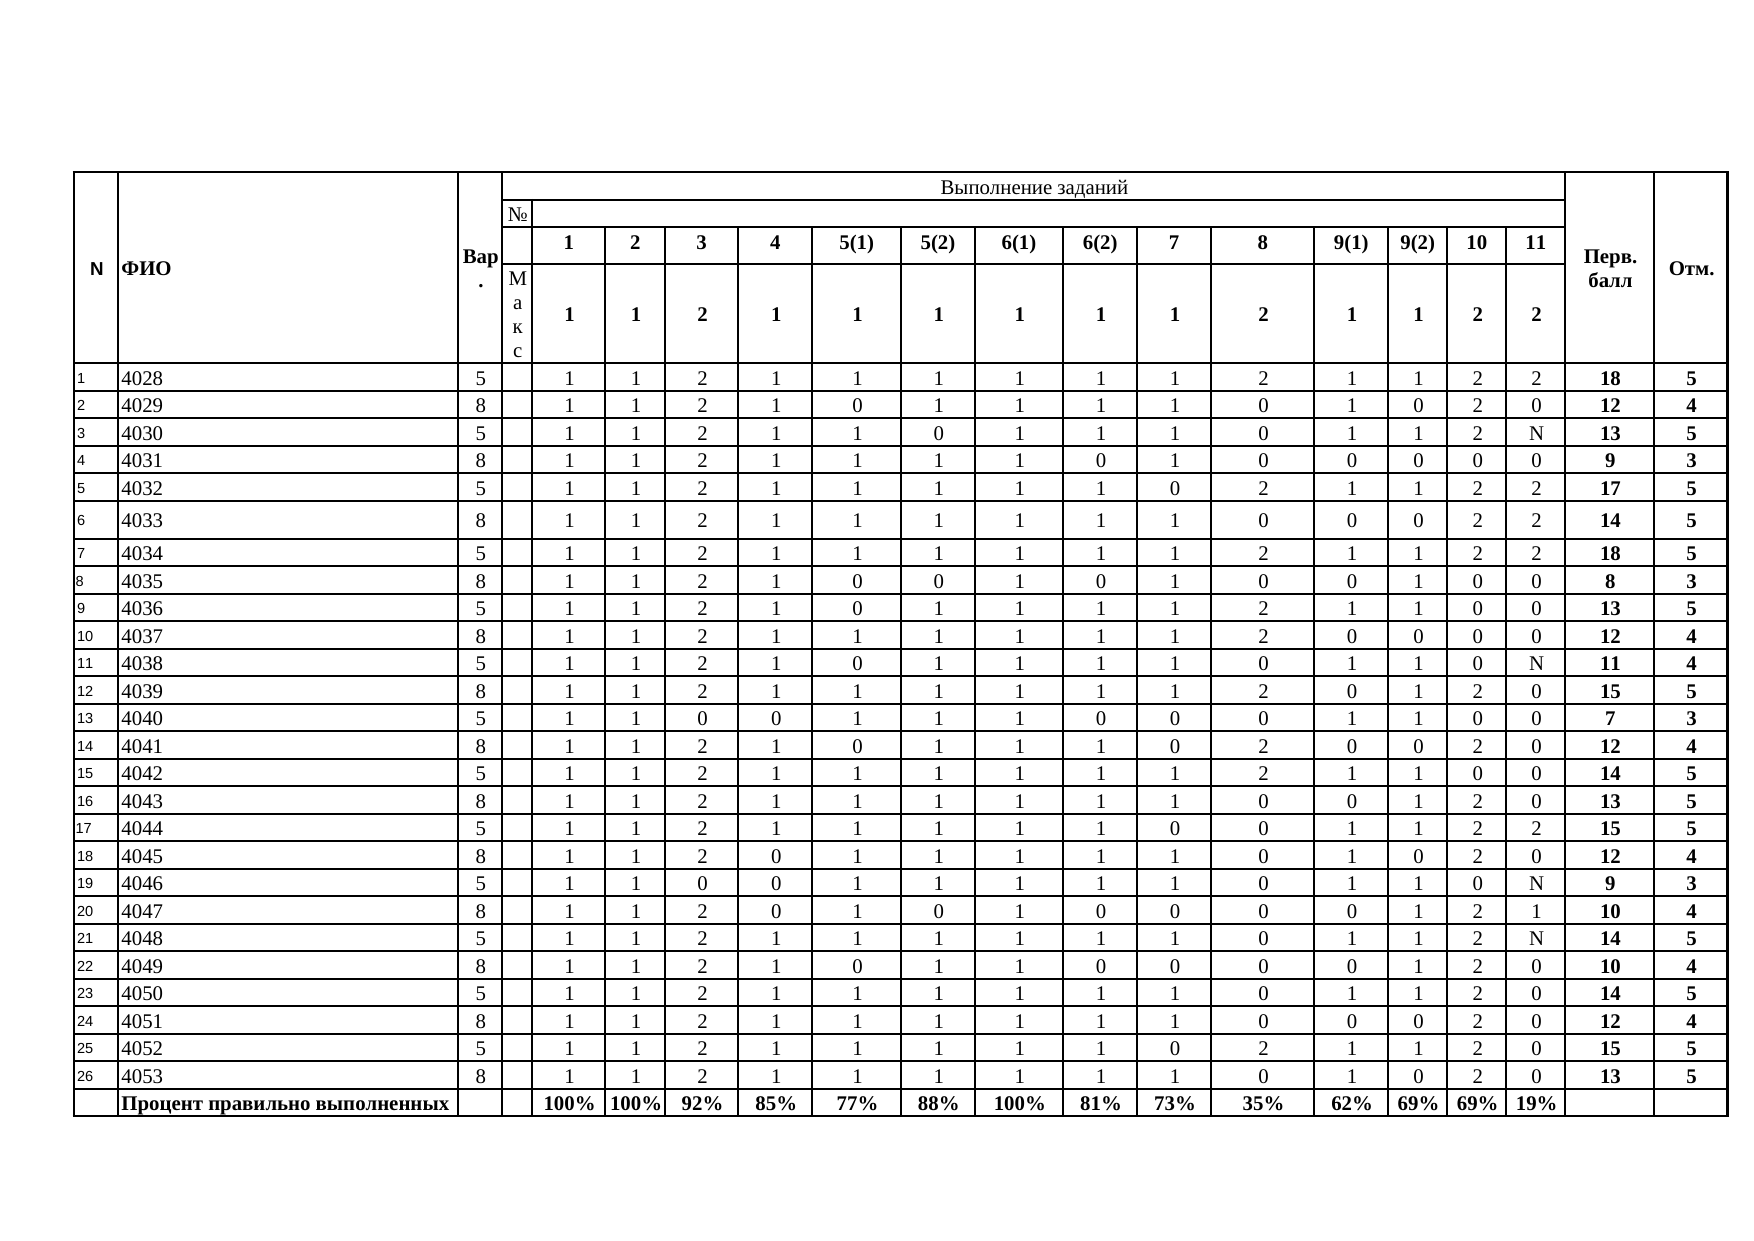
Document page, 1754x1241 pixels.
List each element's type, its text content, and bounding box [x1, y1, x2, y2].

table_cell 0 [1212, 897, 1313, 923]
table_cell [503, 364, 531, 390]
table_cell 1 [1064, 815, 1136, 840]
table_cell 1 [902, 952, 974, 978]
table_cell 8 [459, 447, 501, 472]
table_cell 4053 [119, 1062, 457, 1088]
table_cell 19 [75, 870, 117, 895]
table_cell 0 [902, 419, 974, 445]
table_cell 9(1) [1315, 228, 1387, 263]
table_cell 1 [902, 540, 974, 565]
table_cell 8 [459, 567, 501, 593]
table_cell 1 [533, 870, 604, 895]
table_cell 2 [1507, 474, 1564, 500]
table_cell 8 [459, 897, 501, 923]
table_cell 0 [1448, 447, 1505, 472]
table_cell 0 [1212, 419, 1313, 445]
table_cell 10 [1566, 952, 1653, 978]
table_cell N [1507, 650, 1564, 675]
table_cell 0 [739, 897, 811, 923]
table_cell 0 [1138, 897, 1210, 923]
table_cell 1 [1315, 760, 1387, 785]
table_cell 1 [813, 870, 900, 895]
table_cell 1 [606, 650, 664, 675]
table_cell 2 [1448, 392, 1505, 417]
table_cell 1 [606, 595, 664, 620]
table_cell 1 [1064, 925, 1136, 950]
table_cell 1 [606, 925, 664, 950]
table_cell 1 [976, 980, 1062, 1005]
table_cell 2 [1448, 815, 1505, 840]
table_cell 0 [1448, 760, 1505, 785]
table_cell 88% [902, 1090, 974, 1115]
table_cell 5 [1655, 787, 1726, 813]
table_cell 0 [1507, 732, 1564, 758]
table_cell 2 [75, 392, 117, 417]
table_cell 0 [1212, 925, 1313, 950]
table_cell 5 [459, 980, 501, 1005]
table_header N [75, 173, 117, 362]
table_cell N [1507, 870, 1564, 895]
table_cell 1 [1315, 1062, 1387, 1088]
table_cell 2 [1448, 842, 1505, 868]
table_cell 1 [902, 870, 974, 895]
table_cell 0 [1448, 705, 1505, 730]
table_cell 1 [1064, 760, 1136, 785]
table_cell 2 [1507, 265, 1564, 362]
table_cell 1 [976, 1062, 1062, 1088]
table_cell 1 [813, 364, 900, 390]
table_cell 1 [1138, 842, 1210, 868]
table_cell 0 [1389, 622, 1446, 648]
table_cell 1 [606, 842, 664, 868]
table_cell 4047 [119, 897, 457, 923]
table_cell 4042 [119, 760, 457, 785]
table_cell 1 [902, 732, 974, 758]
table_cell 5 [459, 595, 501, 620]
table_cell 10 [1566, 897, 1653, 923]
table_cell 1 [976, 870, 1062, 895]
table_cell 13 [1566, 787, 1653, 813]
table_cell 1 [813, 1062, 900, 1088]
table_cell 2 [1212, 622, 1313, 648]
table_cell 3 [1655, 870, 1726, 895]
table_cell 1 [813, 447, 900, 472]
table_cell 8 [459, 1062, 501, 1088]
table_cell 1 [1389, 925, 1446, 950]
table_cell 0 [1315, 447, 1387, 472]
table_cell 0 [1315, 897, 1387, 923]
table_cell 0 [1138, 815, 1210, 840]
table_cell 0 [1389, 502, 1446, 538]
table_cell 4031 [119, 447, 457, 472]
table_cell 2 [1212, 474, 1313, 500]
table_cell 1 [1064, 842, 1136, 868]
table_cell 3 [75, 419, 117, 445]
table_cell 8 [459, 502, 501, 538]
table_cell 100% [533, 1090, 604, 1115]
table_cell 1 [902, 364, 974, 390]
table_cell 8 [459, 952, 501, 978]
table_cell № [503, 201, 531, 226]
table_cell 2 [666, 650, 737, 675]
table_cell 1 [1389, 1035, 1446, 1060]
table_cell 1 [739, 677, 811, 703]
table_cell 2 [1448, 1007, 1505, 1033]
table_cell 1 [606, 677, 664, 703]
table_cell 0 [1212, 502, 1313, 538]
table_cell 1 [1389, 897, 1446, 923]
table_cell 1 [813, 502, 900, 538]
table_cell 2 [666, 980, 737, 1005]
table_cell [503, 925, 531, 950]
table_cell 0 [1507, 622, 1564, 648]
table_cell 11 [75, 650, 117, 675]
table_cell 1 [1315, 540, 1387, 565]
table_cell 1 [902, 980, 974, 1005]
table_cell 18 [1566, 364, 1653, 390]
table_cell 5 [459, 364, 501, 390]
table_cell 0 [1315, 567, 1387, 593]
table_cell [503, 677, 531, 703]
table_cell 2 [666, 595, 737, 620]
table_cell 1 [1315, 870, 1387, 895]
table_cell 4050 [119, 980, 457, 1005]
table_cell 2 [1448, 925, 1505, 950]
table_cell 1 [739, 1007, 811, 1033]
table_cell 1 [1315, 474, 1387, 500]
table_cell 2 [666, 622, 737, 648]
table_cell [1655, 1090, 1726, 1115]
table_cell 0 [813, 567, 900, 593]
table_cell 1 [902, 1035, 974, 1060]
table_cell 1 [976, 760, 1062, 785]
table_cell 1 [1064, 419, 1136, 445]
table_cell 2 [1448, 897, 1505, 923]
table_cell 20 [75, 897, 117, 923]
table_cell 1 [1064, 1062, 1136, 1088]
table_cell 5 [459, 815, 501, 840]
table_cell 2 [666, 567, 737, 593]
table_cell 1 [813, 760, 900, 785]
table_cell 2 [666, 842, 737, 868]
table_cell 1 [976, 474, 1062, 500]
table_cell 13 [1566, 1062, 1653, 1088]
table_cell 15 [1566, 677, 1653, 703]
table_cell 5 [1655, 419, 1726, 445]
table_cell 4 [1655, 897, 1726, 923]
table_cell 0 [1389, 392, 1446, 417]
table_cell 1 [533, 502, 604, 538]
table_cell 0 [1064, 567, 1136, 593]
table_cell 12 [1566, 1007, 1653, 1033]
table_cell 1 [976, 815, 1062, 840]
table_cell 1 [1138, 265, 1210, 362]
table_cell 4 [1655, 1007, 1726, 1033]
table_cell 21 [75, 925, 117, 950]
table_cell 1 [1315, 392, 1387, 417]
table_cell [503, 760, 531, 785]
table_cell 0 [1138, 1035, 1210, 1060]
table_cell 1 [533, 540, 604, 565]
table_cell 0 [1212, 815, 1313, 840]
table_cell 0 [1212, 787, 1313, 813]
table_cell 1 [739, 502, 811, 538]
table_cell 0 [1315, 732, 1387, 758]
table_cell 5 [1655, 760, 1726, 785]
table_cell 1 [606, 732, 664, 758]
table_cell 4049 [119, 952, 457, 978]
table_cell 0 [1507, 677, 1564, 703]
table_cell 2 [666, 815, 737, 840]
table_cell 10 [1448, 228, 1505, 263]
table_cell 1 [976, 265, 1062, 362]
table_cell 2 [1448, 540, 1505, 565]
table_cell 2 [666, 760, 737, 785]
table_cell 4028 [119, 364, 457, 390]
table_cell 2 [1212, 595, 1313, 620]
table_cell 2 [1507, 540, 1564, 565]
table_cell 1 [976, 925, 1062, 950]
table_cell 0 [1507, 1035, 1564, 1060]
table_cell 0 [1315, 787, 1387, 813]
table_cell 4030 [119, 419, 457, 445]
table_cell 1 [533, 760, 604, 785]
table_cell 0 [1315, 502, 1387, 538]
table_cell 22 [75, 952, 117, 978]
table_cell 1 [1389, 474, 1446, 500]
table_cell 18 [1566, 540, 1653, 565]
table_cell [503, 1035, 531, 1060]
table_cell 1 [976, 622, 1062, 648]
table_cell 2 [1448, 980, 1505, 1005]
table_cell 1 [1138, 595, 1210, 620]
table_cell 9 [1566, 447, 1653, 472]
table_cell 2 [1507, 364, 1564, 390]
table_cell 1 [1138, 392, 1210, 417]
table_cell 2 [1448, 787, 1505, 813]
table_cell 1 [1138, 364, 1210, 390]
table_cell 1 [1389, 567, 1446, 593]
table_cell 5 [459, 419, 501, 445]
table_cell 5 [1655, 364, 1726, 390]
table_cell 1 [739, 447, 811, 472]
table_cell 1 [902, 842, 974, 868]
table_cell 4033 [119, 502, 457, 538]
table_cell 1 [533, 705, 604, 730]
table_cell 1 [533, 897, 604, 923]
table_cell 0 [1507, 787, 1564, 813]
table_cell 1 [1064, 474, 1136, 500]
table_cell 1 [739, 474, 811, 500]
table_cell 6 [75, 502, 117, 538]
table_cell 1 [606, 419, 664, 445]
table_cell [503, 815, 531, 840]
table_cell 1 [902, 502, 974, 538]
table_cell 5 [1655, 540, 1726, 565]
table_cell 0 [1212, 870, 1313, 895]
table_cell 0 [1064, 952, 1136, 978]
table_cell 1 [1389, 815, 1446, 840]
table_cell N [1507, 925, 1564, 950]
table_header Отм. [1655, 173, 1726, 362]
table_cell 4 [1655, 842, 1726, 868]
table_cell 19% [1507, 1090, 1564, 1115]
table_cell 4039 [119, 677, 457, 703]
table_cell 14 [1566, 760, 1653, 785]
table_cell 0 [1389, 1062, 1446, 1088]
table_cell 1 [976, 392, 1062, 417]
table_cell 2 [666, 787, 737, 813]
table_cell 2 [1212, 540, 1313, 565]
table_cell 1 [533, 228, 604, 263]
table_cell 2 [606, 228, 664, 263]
table_cell 1 [1138, 760, 1210, 785]
table_cell 2 [1212, 760, 1313, 785]
table_cell 0 [1389, 732, 1446, 758]
table_cell 1 [976, 677, 1062, 703]
table_cell 2 [666, 474, 737, 500]
table_cell [533, 201, 1564, 226]
table_cell 1 [902, 650, 974, 675]
table_cell 1 [533, 419, 604, 445]
table_cell 1 [1315, 815, 1387, 840]
table_cell 1 [1064, 595, 1136, 620]
table_cell 1 [1315, 980, 1387, 1005]
table_cell 0 [1138, 474, 1210, 500]
table_cell 5 [459, 650, 501, 675]
table_cell 1 [1315, 925, 1387, 950]
table_cell 1 [533, 364, 604, 390]
table_cell 1 [606, 622, 664, 648]
table_cell 5 [1655, 925, 1726, 950]
table_cell [503, 540, 531, 565]
table_cell 1 [1064, 622, 1136, 648]
table_cell 1 [533, 952, 604, 978]
table_cell 2 [1448, 1035, 1505, 1060]
table_cell 2 [666, 540, 737, 565]
table_cell 3 [1655, 705, 1726, 730]
table_cell 1 [1389, 540, 1446, 565]
table_cell 1 [739, 364, 811, 390]
table_cell 5 [459, 870, 501, 895]
table_cell 2 [1448, 732, 1505, 758]
table_cell 1 [976, 897, 1062, 923]
table_cell 24 [75, 1007, 117, 1033]
table_cell 0 [1315, 1007, 1387, 1033]
table_cell 1 [1389, 265, 1446, 362]
table_cell 1 [606, 787, 664, 813]
table_cell 0 [813, 595, 900, 620]
table_cell 0 [1448, 870, 1505, 895]
table_cell 2 [666, 392, 737, 417]
table_cell 0 [902, 567, 974, 593]
table_cell 1 [813, 815, 900, 840]
table_cell [503, 980, 531, 1005]
table_cell 1 [1138, 870, 1210, 895]
table_cell 1 [1389, 677, 1446, 703]
table_cell 1 [813, 842, 900, 868]
table_cell 25 [75, 1035, 117, 1060]
table_cell [503, 952, 531, 978]
table_cell 1 [902, 677, 974, 703]
table_cell 0 [1507, 1062, 1564, 1088]
table_cell 17 [75, 815, 117, 840]
table_cell [521, 228, 531, 263]
table_cell 1 [1064, 392, 1136, 417]
table_cell 5 [459, 474, 501, 500]
table_cell 1 [1138, 567, 1210, 593]
table_cell 1 [813, 265, 900, 362]
table_cell 0 [666, 870, 737, 895]
table_cell 5(1) [813, 228, 900, 263]
table_cell 2 [666, 1007, 737, 1033]
table_cell 1 [739, 787, 811, 813]
table_cell 1 [1064, 1007, 1136, 1033]
table_cell 1 [739, 567, 811, 593]
table_cell 1 [1389, 870, 1446, 895]
table_cell 1 [1064, 870, 1136, 895]
table_cell 1 [1315, 364, 1387, 390]
table_cell 1 [739, 925, 811, 950]
table_cell 1 [1315, 1035, 1387, 1060]
table_cell 2 [1448, 952, 1505, 978]
table_cell 1 [813, 980, 900, 1005]
table_cell 1 [533, 595, 604, 620]
table_cell 1 [1064, 677, 1136, 703]
table_header ФИО [119, 173, 457, 362]
table_cell 5 [459, 760, 501, 785]
table_cell 1 [1389, 419, 1446, 445]
table_cell 4038 [119, 650, 457, 675]
table_cell 4 [739, 228, 811, 263]
table_cell 0 [1138, 732, 1210, 758]
table_cell 0 [813, 650, 900, 675]
table_cell 5 [1655, 815, 1726, 840]
table_cell 2 [666, 897, 737, 923]
table_cell 1 [739, 392, 811, 417]
table_cell 2 [666, 1062, 737, 1088]
table_cell 12 [1566, 622, 1653, 648]
table_cell 0 [1138, 705, 1210, 730]
table_cell 1 [606, 952, 664, 978]
table_cell 13 [1566, 419, 1653, 445]
table_cell 14 [1566, 980, 1653, 1005]
table_cell 69% [1448, 1090, 1505, 1115]
table_cell 15 [1566, 1035, 1653, 1060]
table_cell 4036 [119, 595, 457, 620]
table_cell 1 [813, 622, 900, 648]
table_cell 1 [976, 502, 1062, 538]
table_cell 2 [1212, 1035, 1313, 1060]
table_cell 1 [976, 650, 1062, 675]
table_cell 1 [533, 677, 604, 703]
table_cell 1 [976, 732, 1062, 758]
table_cell 1 [1064, 502, 1136, 538]
table_cell 1 [902, 705, 974, 730]
table_cell [459, 1090, 501, 1115]
table_cell М а к с [503, 265, 531, 362]
table_cell 1 [606, 705, 664, 730]
table_cell 1 [1389, 650, 1446, 675]
table_cell 1 [533, 265, 604, 362]
table_cell 14 [75, 732, 117, 758]
table_cell [503, 897, 531, 923]
table_cell 0 [813, 952, 900, 978]
table_cell 35% [1212, 1090, 1313, 1115]
table_cell 15 [75, 760, 117, 785]
table_cell 26 [75, 1062, 117, 1088]
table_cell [119, 1090, 457, 1115]
table_cell 0 [739, 842, 811, 868]
table_cell 2 [1448, 677, 1505, 703]
table_cell 1 [606, 1035, 664, 1060]
table_cell 0 [1507, 1007, 1564, 1033]
table_cell 3 [1655, 567, 1726, 593]
table_cell 2 [666, 419, 737, 445]
table_cell 1 [533, 474, 604, 500]
table_cell 1 [1315, 595, 1387, 620]
table_cell 1 [1389, 980, 1446, 1005]
table_cell 1 [533, 842, 604, 868]
table_cell 15 [1566, 815, 1653, 840]
table_cell 1 [606, 364, 664, 390]
table_cell 1 [902, 1062, 974, 1088]
table_cell 4044 [119, 815, 457, 840]
table_cell 12 [1566, 842, 1653, 868]
table_cell 5 [1655, 1035, 1726, 1060]
table_cell 1 [902, 925, 974, 950]
table_cell 1 [606, 980, 664, 1005]
table_cell 0 [1507, 952, 1564, 978]
table_cell 1 [1138, 787, 1210, 813]
table_cell 2 [666, 677, 737, 703]
table_cell 2 [1212, 732, 1313, 758]
table_cell 1 [1389, 760, 1446, 785]
table_cell 1 [1389, 364, 1446, 390]
table_cell 1 [533, 392, 604, 417]
table_cell 0 [1507, 705, 1564, 730]
table_cell 1 [813, 925, 900, 950]
table_cell 1 [1064, 265, 1136, 362]
table_cell 92% [666, 1090, 737, 1115]
table_cell 1 [1507, 897, 1564, 923]
table_cell 1 [739, 760, 811, 785]
table_cell 5 [459, 540, 501, 565]
table_cell 1 [902, 392, 974, 417]
table_cell 1 [976, 595, 1062, 620]
table_cell [503, 447, 531, 472]
table_cell 1 [1138, 677, 1210, 703]
table_cell 4035 [119, 567, 457, 593]
table_cell 0 [1315, 952, 1387, 978]
table_cell 0 [1212, 650, 1313, 675]
table_cell 17 [1566, 474, 1653, 500]
table_cell 2 [1448, 502, 1505, 538]
table_cell 0 [1212, 980, 1313, 1005]
table_cell 1 [533, 1007, 604, 1033]
table_cell 1 [533, 732, 604, 758]
table_cell 100% [606, 1090, 664, 1115]
table_cell 0 [1138, 952, 1210, 978]
table_cell 1 [533, 1062, 604, 1088]
table_cell 2 [1507, 502, 1564, 538]
table_cell 1 [1138, 447, 1210, 472]
table_cell 8 [459, 842, 501, 868]
table_cell [503, 705, 531, 730]
table_cell 1 [606, 760, 664, 785]
table_cell 12 [1566, 732, 1653, 758]
table_cell 1 [533, 925, 604, 950]
table_cell 1 [739, 1035, 811, 1060]
table_cell 1 [1389, 595, 1446, 620]
table_cell [503, 595, 531, 620]
table_cell 4 [1655, 952, 1726, 978]
table_cell 1 [739, 1062, 811, 1088]
table_cell 0 [1507, 447, 1564, 472]
table_cell [75, 1090, 117, 1115]
table_cell 1 [813, 1035, 900, 1060]
table_cell 0 [1212, 952, 1313, 978]
table_cell 85% [739, 1090, 811, 1115]
table_cell 1 [1138, 540, 1210, 565]
table_cell 8 [1566, 567, 1653, 593]
table_cell 4040 [119, 705, 457, 730]
table_cell 0 [813, 392, 900, 417]
table_cell 2 [1448, 474, 1505, 500]
table_cell 14 [1566, 925, 1653, 950]
table_cell 8 [1212, 228, 1313, 263]
table_cell 1 [606, 1062, 664, 1088]
table_cell 2 [1448, 1062, 1505, 1088]
table_cell 1 [1138, 980, 1210, 1005]
table_cell 0 [1212, 1007, 1313, 1033]
table_cell 4048 [119, 925, 457, 950]
table_cell 4032 [119, 474, 457, 500]
table_cell 0 [1315, 622, 1387, 648]
table_cell 9 [75, 595, 117, 620]
table_cell 2 [666, 952, 737, 978]
table_cell 1 [976, 787, 1062, 813]
table_cell 1 [606, 540, 664, 565]
table_cell 1 [1064, 650, 1136, 675]
table_cell 1 [976, 1035, 1062, 1060]
table_cell 0 [1507, 760, 1564, 785]
table_cell 23 [75, 980, 117, 1005]
table_cell 4043 [119, 787, 457, 813]
table_cell 1 [902, 1007, 974, 1033]
table_cell 1 [1138, 1007, 1210, 1033]
table_cell 1 [1064, 1035, 1136, 1060]
table_cell 4 [1655, 650, 1726, 675]
table_cell 4029 [119, 392, 457, 417]
table_cell 1 [976, 705, 1062, 730]
table_cell 1 [1315, 705, 1387, 730]
table_cell 1 [902, 595, 974, 620]
table_cell 1 [533, 980, 604, 1005]
table_cell 1 [606, 1007, 664, 1033]
table_cell 2 [1448, 419, 1505, 445]
table_cell [503, 1090, 531, 1115]
table_cell 1 [902, 474, 974, 500]
table_cell 1 [976, 1007, 1062, 1033]
table_cell 0 [1507, 980, 1564, 1005]
table_cell 1 [813, 897, 900, 923]
table_cell [503, 870, 531, 895]
table_cell 0 [1507, 842, 1564, 868]
table_cell 10 [75, 622, 117, 648]
table_cell 1 [533, 815, 604, 840]
table_cell [503, 1062, 531, 1088]
table_cell 11 [1507, 228, 1564, 263]
table_cell [503, 392, 531, 417]
table_cell 0 [1389, 842, 1446, 868]
table_cell 14 [1566, 502, 1653, 538]
table_cell 3 [1655, 447, 1726, 472]
table_cell 1 [976, 842, 1062, 868]
table_cell 3 [666, 228, 737, 263]
table_cell 1 [1064, 364, 1136, 390]
table_cell 1 [606, 447, 664, 472]
table_cell 4051 [119, 1007, 457, 1033]
table_cell 4041 [119, 732, 457, 758]
table_cell 1 [902, 760, 974, 785]
table_cell 5 [1655, 1062, 1726, 1088]
table_cell 1 [533, 622, 604, 648]
table_cell 7 [75, 540, 117, 565]
table_cell 1 [606, 474, 664, 500]
table_cell [503, 787, 531, 813]
table_cell 1 [902, 815, 974, 840]
table_cell 1 [739, 419, 811, 445]
table_cell 5 [459, 705, 501, 730]
table_cell 1 [1315, 419, 1387, 445]
table_cell 4046 [119, 870, 457, 895]
table_cell 1 [533, 787, 604, 813]
table_cell [503, 650, 531, 675]
table_cell 1 [739, 732, 811, 758]
table_cell 13 [1566, 595, 1653, 620]
table_cell 1 [976, 540, 1062, 565]
table_cell 1 [1138, 419, 1210, 445]
table_cell 1 [902, 787, 974, 813]
table_cell 1 [739, 980, 811, 1005]
table_cell 1 [1315, 265, 1387, 362]
table_cell 0 [1448, 567, 1505, 593]
table_cell 4037 [119, 622, 457, 648]
table_cell [503, 842, 531, 868]
table_cell 18 [75, 842, 117, 868]
table_cell 0 [902, 897, 974, 923]
table_cell 1 [1315, 650, 1387, 675]
table_cell 0 [1212, 842, 1313, 868]
table_cell 0 [1064, 447, 1136, 472]
table_cell 1 [976, 364, 1062, 390]
table_cell 1 [739, 265, 811, 362]
table_header Перв. балл [1566, 173, 1653, 362]
table_cell 8 [459, 787, 501, 813]
table_cell 1 [1138, 622, 1210, 648]
table_cell 2 [666, 364, 737, 390]
table_cell 0 [813, 732, 900, 758]
table_cell 0 [1315, 677, 1387, 703]
table_cell 5 [1655, 677, 1726, 703]
table_cell 5(2) [902, 228, 974, 263]
table_cell 2 [666, 502, 737, 538]
table_cell 2 [1212, 364, 1313, 390]
table_cell [503, 419, 531, 445]
table_cell 1 [976, 567, 1062, 593]
table_cell 1 [813, 677, 900, 703]
table_cell [503, 474, 531, 500]
table_cell 2 [666, 1035, 737, 1060]
table_cell 4 [75, 447, 117, 472]
table_cell 1 [533, 1035, 604, 1060]
table_cell 8 [75, 567, 117, 593]
table_cell 81% [1064, 1090, 1136, 1115]
table_cell [503, 502, 531, 538]
table_cell 0 [1507, 595, 1564, 620]
table_cell 7 [1138, 228, 1210, 263]
table_cell 0 [1507, 392, 1564, 417]
table_cell 12 [75, 677, 117, 703]
table_cell 1 [976, 952, 1062, 978]
table_cell 1 [533, 650, 604, 675]
table_cell 2 [1507, 815, 1564, 840]
table_cell 5 [1655, 502, 1726, 538]
table_cell 7 [1566, 705, 1653, 730]
table_cell 1 [606, 870, 664, 895]
table_cell 1 [1389, 787, 1446, 813]
table_cell 1 [813, 540, 900, 565]
table_cell 13 [75, 705, 117, 730]
table_cell 0 [1212, 705, 1313, 730]
table_cell 1 [1138, 925, 1210, 950]
table_cell 0 [1507, 567, 1564, 593]
table_cell 0 [666, 705, 737, 730]
table_cell 1 [739, 650, 811, 675]
table_cell 1 [1389, 952, 1446, 978]
table_cell 1 [1064, 540, 1136, 565]
table_cell 6(2) [1064, 228, 1136, 263]
table_cell 5 [1655, 474, 1726, 500]
table_cell 2 [666, 447, 737, 472]
table_cell 5 [459, 1035, 501, 1060]
table_cell 4052 [119, 1035, 457, 1060]
table_cell 8 [459, 622, 501, 648]
table_cell 4 [1655, 732, 1726, 758]
table_cell 73% [1138, 1090, 1210, 1115]
table_cell 1 [739, 540, 811, 565]
table_cell 1 [739, 622, 811, 648]
table_cell 4 [1655, 622, 1726, 648]
table_cell 1 [813, 787, 900, 813]
table_cell 1 [1138, 502, 1210, 538]
table_cell 1 [813, 474, 900, 500]
table_cell 2 [666, 925, 737, 950]
table_cell 1 [976, 447, 1062, 472]
table_cell 69% [1389, 1090, 1446, 1115]
table_cell 1 [813, 705, 900, 730]
table_cell [503, 622, 531, 648]
table_cell 1 [739, 952, 811, 978]
table_cell 0 [1389, 447, 1446, 472]
table_cell 0 [1212, 447, 1313, 472]
table_cell 16 [75, 787, 117, 813]
table_cell 0 [1448, 622, 1505, 648]
table_cell 5 [75, 474, 117, 500]
table_cell 11 [1566, 650, 1653, 675]
table_cell 1 [1064, 787, 1136, 813]
table_cell 4045 [119, 842, 457, 868]
table_cell 1 [902, 265, 974, 362]
table_cell 0 [1389, 1007, 1446, 1033]
table_cell 8 [459, 392, 501, 417]
table_cell 5 [1655, 980, 1726, 1005]
table_cell 1 [976, 419, 1062, 445]
table_cell 5 [459, 925, 501, 950]
table_cell 1 [606, 815, 664, 840]
table_cell 0 [1448, 650, 1505, 675]
table_cell 2 [1448, 364, 1505, 390]
table_cell 1 [533, 567, 604, 593]
table_cell 4034 [119, 540, 457, 565]
table_cell 0 [739, 705, 811, 730]
table_cell 2 [1212, 265, 1313, 362]
table_cell 0 [1212, 392, 1313, 417]
table_cell 1 [902, 447, 974, 472]
table_cell 1 [606, 502, 664, 538]
table_cell 2 [666, 732, 737, 758]
table_cell 0 [1064, 897, 1136, 923]
table_cell 1 [1138, 650, 1210, 675]
table_cell 5 [1655, 595, 1726, 620]
table_cell 0 [1448, 595, 1505, 620]
table_cell [503, 732, 531, 758]
table_cell 9 [1566, 870, 1653, 895]
table_cell 1 [606, 567, 664, 593]
table_cell 0 [1212, 1062, 1313, 1088]
table_cell [1566, 1090, 1653, 1115]
table_cell 8 [459, 732, 501, 758]
table_cell 1 [813, 419, 900, 445]
table_cell 1 [813, 1007, 900, 1033]
table_cell 12 [1566, 392, 1653, 417]
table_cell 2 [1212, 677, 1313, 703]
table_cell 1 [606, 392, 664, 417]
table_cell 1 [1064, 980, 1136, 1005]
table_cell N [1507, 419, 1564, 445]
table_cell 1 [606, 265, 664, 362]
table_header Выполнение заданий [503, 173, 1564, 199]
table_cell 100% [976, 1090, 1062, 1115]
table_cell 1 [1389, 705, 1446, 730]
picture [503, 228, 521, 263]
table_cell 9(2) [1389, 228, 1446, 263]
table_cell 1 [739, 815, 811, 840]
table_cell 1 [739, 595, 811, 620]
table_cell 1 [1315, 842, 1387, 868]
table_cell 1 [902, 622, 974, 648]
table_cell [503, 1007, 531, 1033]
table_cell 0 [1212, 567, 1313, 593]
table_cell 8 [459, 677, 501, 703]
table_cell 77% [813, 1090, 900, 1115]
table_cell 1 [606, 897, 664, 923]
table_cell 1 [1064, 732, 1136, 758]
table_cell 6(1) [976, 228, 1062, 263]
table_header [1729, 171, 1754, 1115]
table_cell 1 [1138, 1062, 1210, 1088]
table_cell 4 [1655, 392, 1726, 417]
table_cell 0 [1064, 705, 1136, 730]
table_cell 8 [459, 1007, 501, 1033]
table_cell 62% [1315, 1090, 1387, 1115]
table_header Вар. [459, 173, 501, 362]
table_cell 1 [533, 447, 604, 472]
table_cell 2 [1448, 265, 1505, 362]
table_cell 0 [739, 870, 811, 895]
table_cell 1 [75, 364, 117, 390]
table_cell [503, 567, 531, 593]
table_cell 2 [666, 265, 737, 362]
